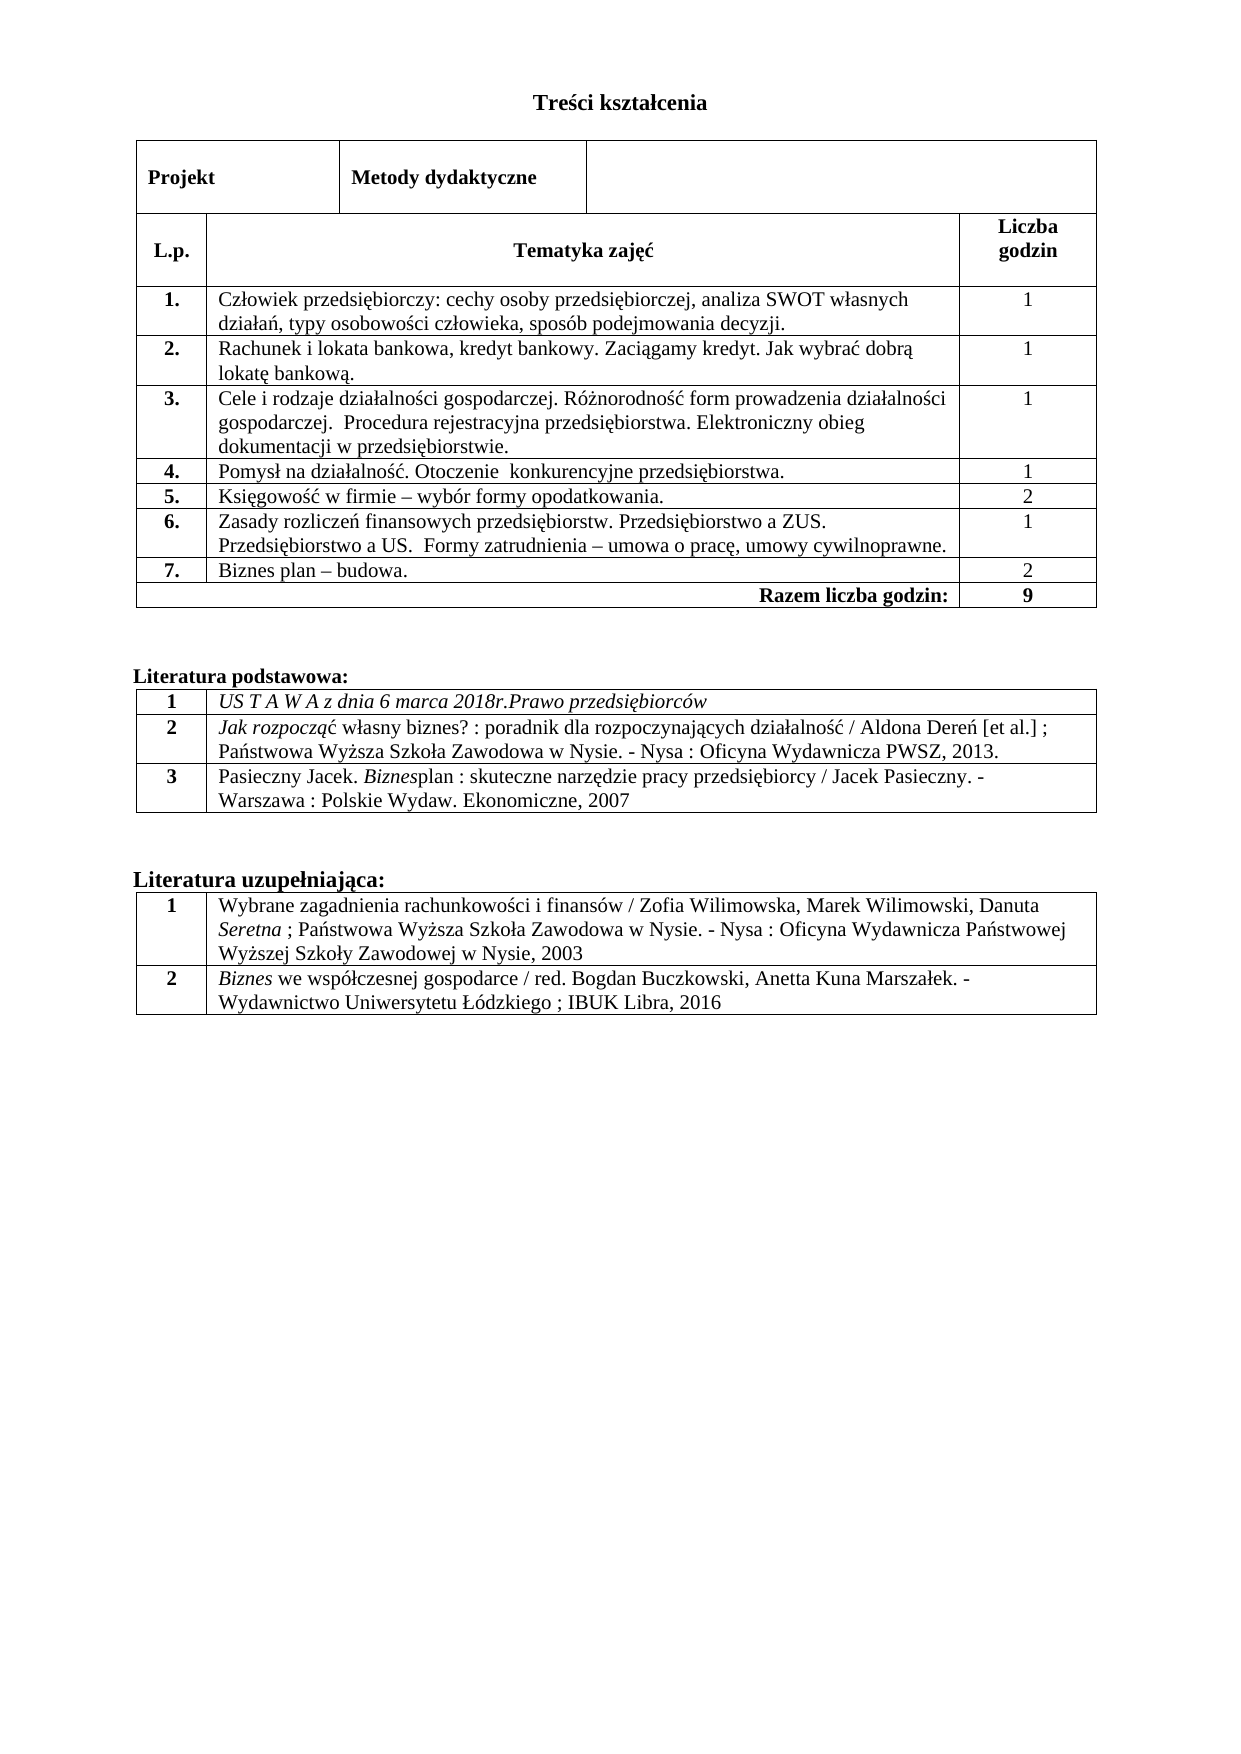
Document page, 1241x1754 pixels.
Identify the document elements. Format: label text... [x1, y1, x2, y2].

table_cell Pomysł na działalność. Otoczenie konkurencyjne przedsiębiorstwa. [207, 459, 959, 483]
table_header 1 [137, 893, 206, 965]
table_header US T A W A z dnia 6 marca 2018r.Prawo przedsiębiorców [207, 690, 1096, 713]
table_header Wybrane zagadnienia rachunkowości i finansów / Zofia Wilimowska, Marek Wilimowski, Danuta Seretna ; Państwowa Wyższa Szkoła Zawodowa w Nysie. - Nysa : Oficyna Wydawnicza Państwowej Wyższej Szkoły Zawodowej w Nysie, 2003 [207, 893, 1096, 965]
table_cell Jak rozpocząć własny biznes? : poradnik dla rozpoczynających działalność / Aldona Dereń [et al.] ; Państwowa Wyższa Szkoła Zawodowa w Nysie. - Nysa : Oficyna Wydawnicza PWSZ, 2013. [207, 715, 1096, 763]
table_cell 1 [960, 509, 1096, 557]
table_cell 6. [137, 509, 206, 557]
table_header Metody dydaktyczne [340, 141, 586, 213]
table_cell Księgowość w firmie – wybór formy opodatkowania. [207, 484, 959, 508]
table_cell 3. [137, 386, 206, 458]
table_cell 1 [960, 386, 1096, 458]
table_cell 4. [137, 459, 206, 483]
table_cell 1 [960, 336, 1096, 384]
table_header 1 [137, 690, 206, 713]
table_cell Biznes plan – budowa. [207, 558, 959, 582]
table_cell 5. [137, 484, 206, 508]
table_cell 7. [137, 558, 206, 582]
table_cell Liczba godzin [960, 214, 1096, 286]
table_cell 2 [960, 558, 1096, 582]
table_cell 3 [137, 764, 206, 812]
table_cell 2 [137, 966, 206, 1014]
table_cell 1 [960, 287, 1096, 335]
table_cell Cele i rodzaje działalności gospodarczej. Różnorodność form prowadzenia działalności gospodarczej. Procedura rejestracyjna przedsiębiorstwa. Elektroniczny obieg dokumentacji w przedsiębiorstwie. [207, 386, 959, 458]
table_cell Człowiek przedsiębiorczy: cechy osoby przedsiębiorczej, analiza SWOT własnych działań, typy osobowości człowieka, sposób podejmowania decyzji. [207, 287, 959, 335]
table_cell Rachunek i lokata bankowa, kredyt bankowy. Zaciągamy kredyt. Jak wybrać dobrą lokatę bankową. [207, 336, 959, 384]
table_cell 2 [960, 484, 1096, 508]
table_cell 1 [960, 459, 1096, 483]
table_cell 2. [137, 336, 206, 384]
table_cell Biznes we współczesnej gospodarce / red. Bogdan Buczkowski, Anetta Kuna Marszałek. - Wydawnictwo Uniwersytetu Łódzkiego ; IBUK Libra, 2016 [207, 966, 1096, 1014]
table_cell Tematyka zajęć [207, 214, 959, 286]
table_header [587, 141, 1096, 213]
table_cell 9 [960, 583, 1096, 607]
table_cell Pasieczny Jacek. Biznesplan : skuteczne narzędzie pracy przedsiębiorcy / Jacek Pasieczny. - Warszawa : Polskie Wydaw. Ekonomiczne, 2007 [207, 764, 1096, 812]
table_cell 2 [137, 715, 206, 763]
table_cell Razem liczba godzin: [137, 583, 959, 607]
text Literatura podstawowa: [133, 664, 1092, 688]
table_cell Zasady rozliczeń finansowych przedsiębiorstw. Przedsiębiorstwo a ZUS. Przedsiębiorstwo a US. Formy zatrudnienia – umowa o pracę, umowy cywilnoprawne. [207, 509, 959, 557]
table_cell L.p. [137, 214, 206, 286]
table_header Projekt [137, 141, 339, 213]
text Literatura uzupełniająca: [133, 866, 1092, 892]
table_cell 1. [137, 287, 206, 335]
text Treści kształcenia [148, 89, 1092, 115]
